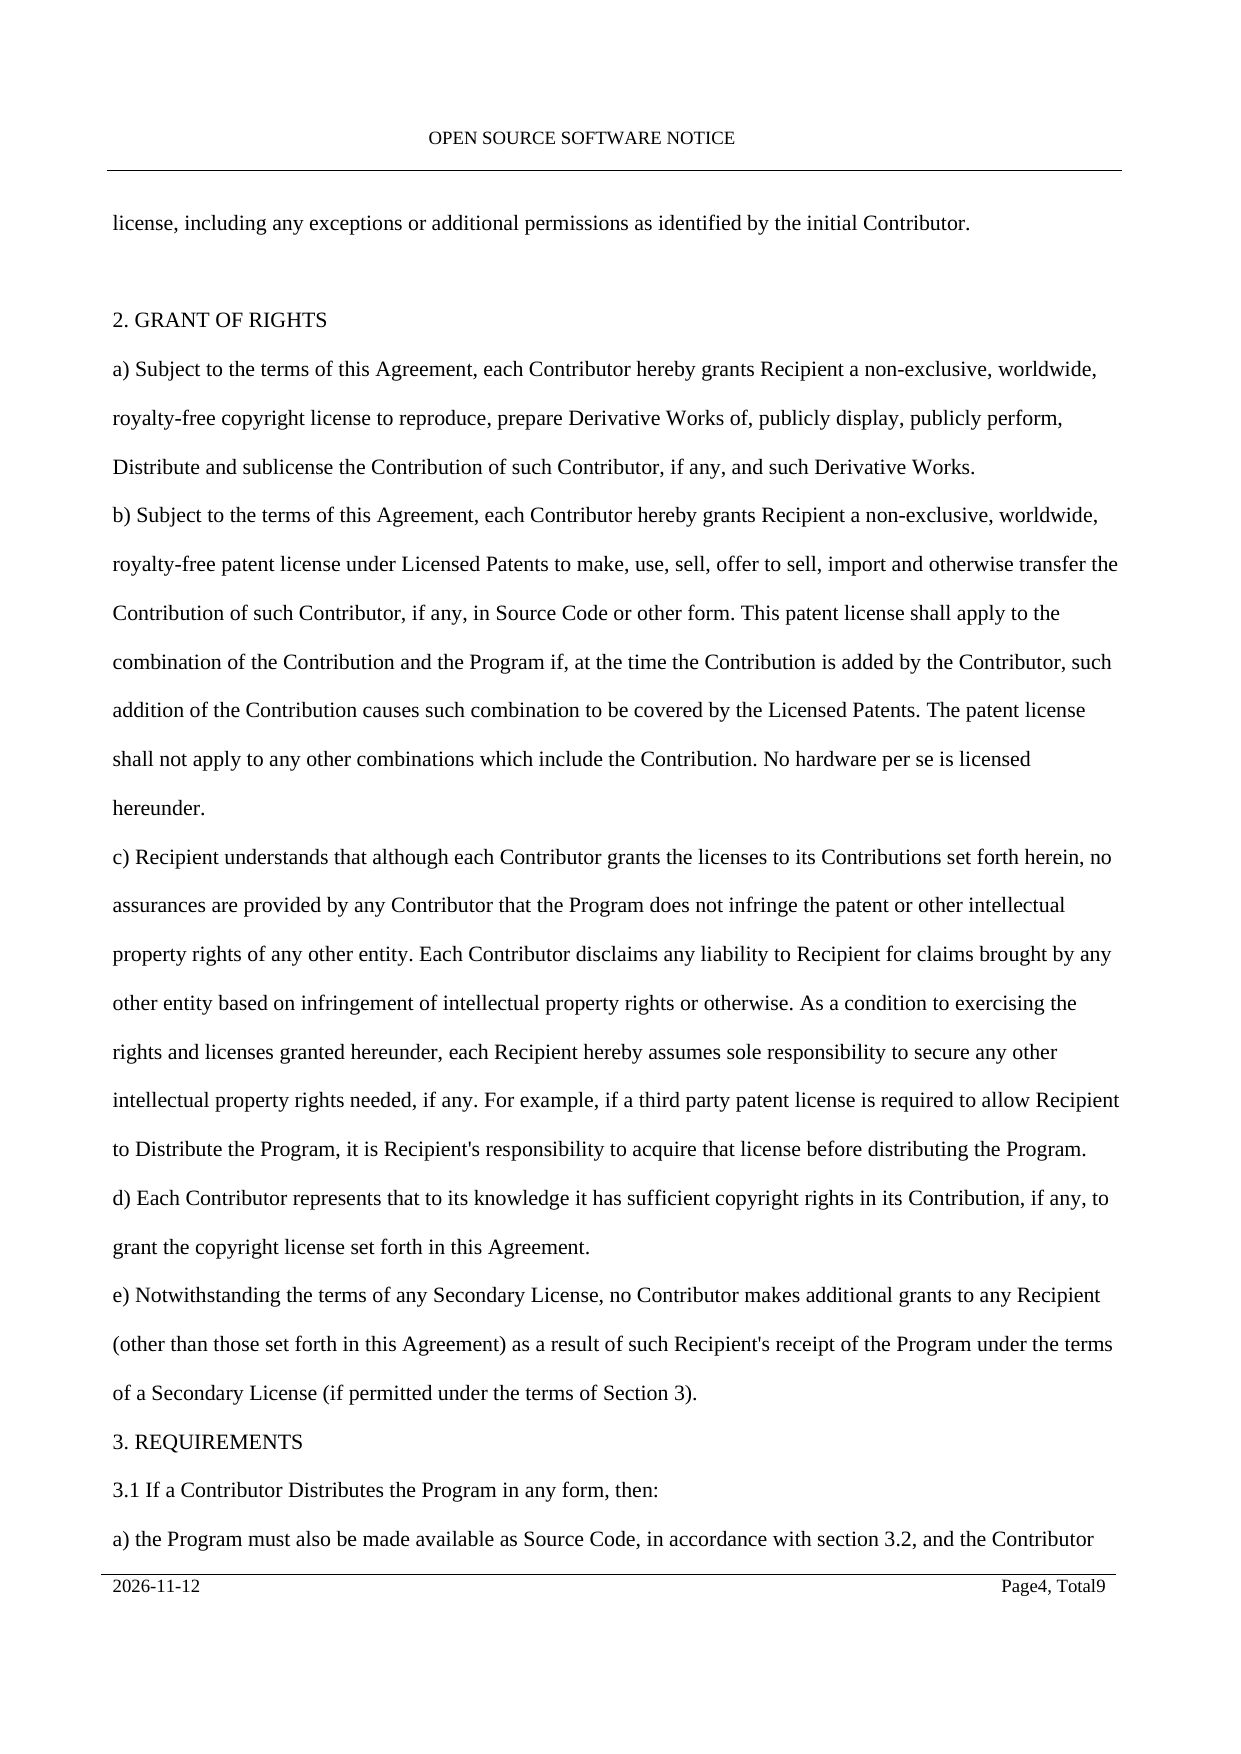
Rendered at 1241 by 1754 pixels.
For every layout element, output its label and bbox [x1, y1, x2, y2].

text [112, 206, 1128, 1555]
